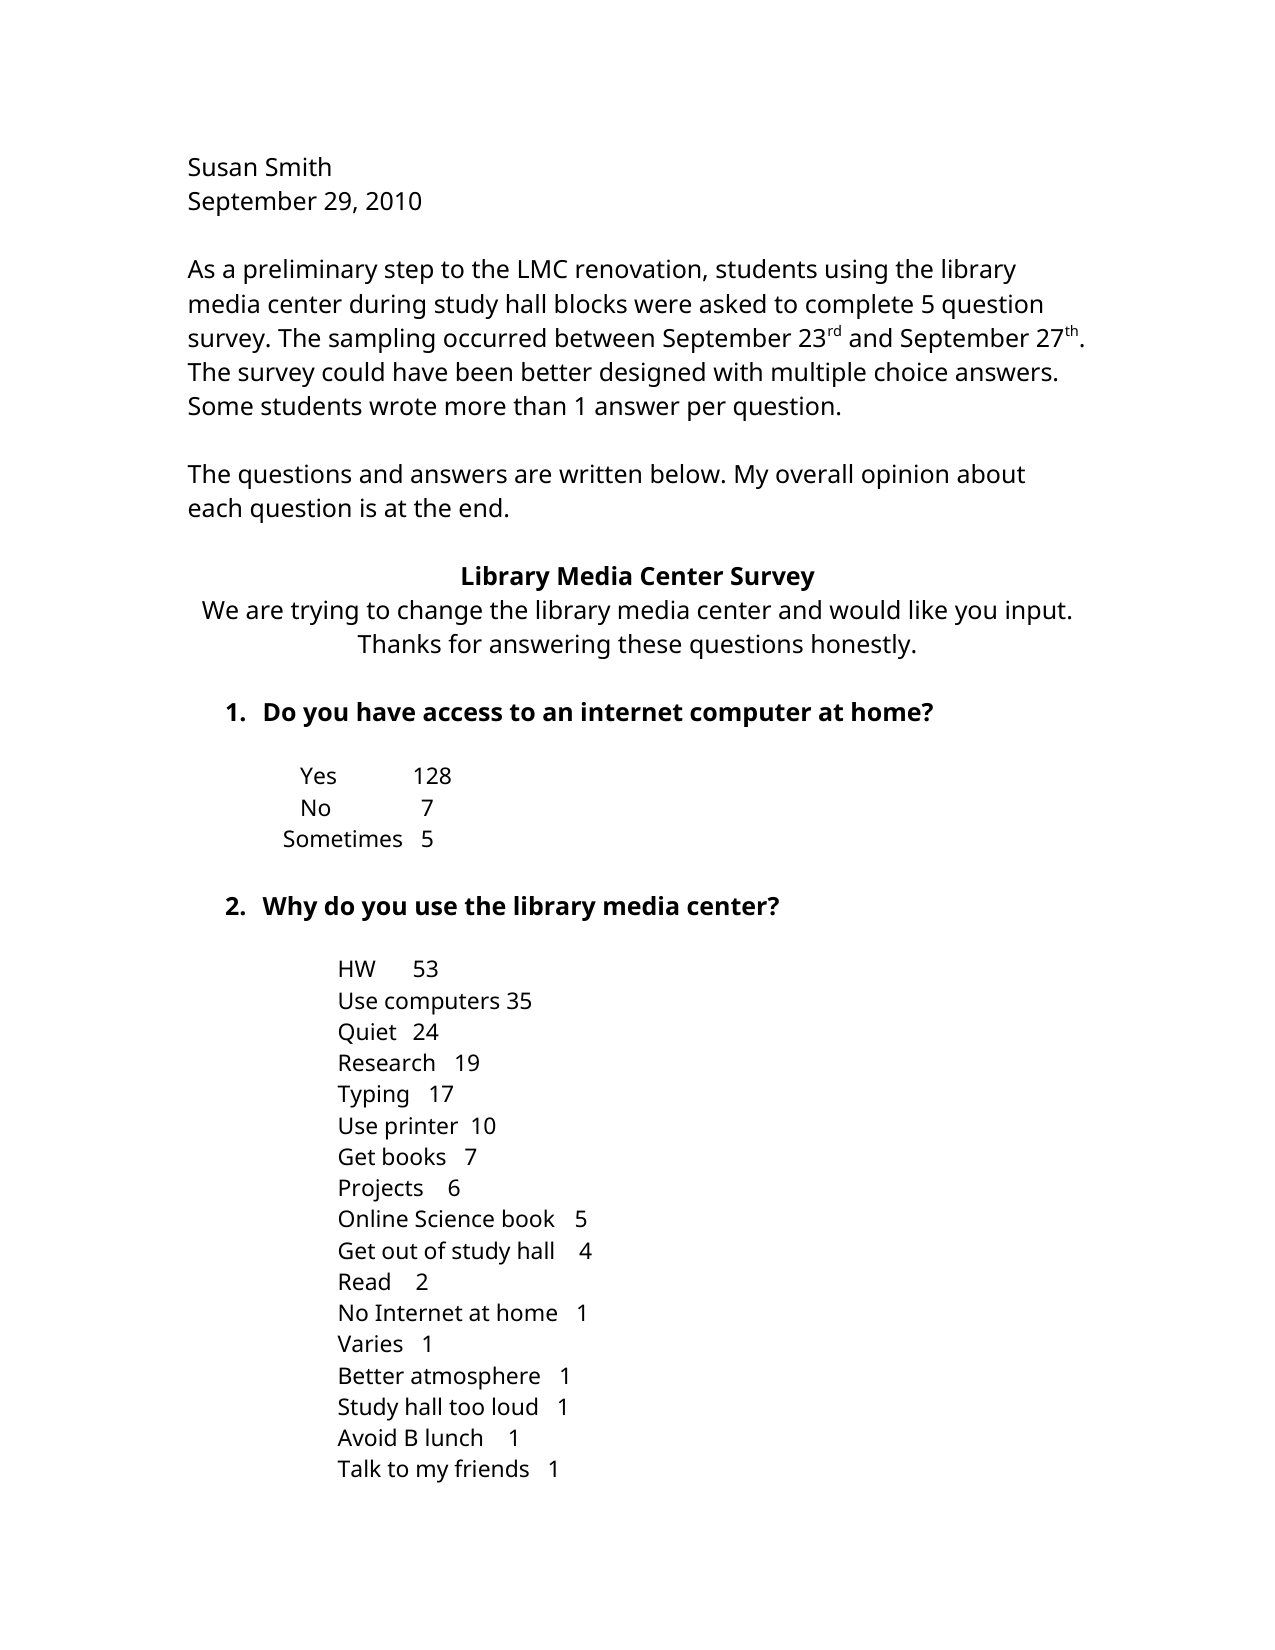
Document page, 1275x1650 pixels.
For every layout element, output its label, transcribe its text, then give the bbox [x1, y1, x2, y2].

text The survey could have been better designed with multiple choice answers. Some students wrote more than 1 answer per question. [187, 354, 1087, 422]
list Why do you use the library media center? [225, 888, 1087, 922]
text Avoid B lunch 1 [262, 1422, 1087, 1453]
text Library Media Center Survey [187, 559, 1087, 593]
text Better atmosphere 1 [262, 1360, 1087, 1391]
text Susan Smith [187, 150, 1087, 184]
text The questions and answers are written below. My overall opinion about each question is at the end. [187, 457, 1087, 525]
text Talk to my friends 1 [262, 1453, 1087, 1485]
text As a preliminary step to the LMC renovation, students using the library media center during study hall blocks were asked to complete 5 question survey. The sampling occurred between September 23rd and September 27th. [187, 252, 1087, 354]
text Varies 1 [262, 1328, 1087, 1360]
text Research 19 [262, 1047, 1087, 1078]
text Quiet 24 [262, 1016, 1087, 1047]
text Yes 128 [225, 760, 1087, 792]
text Sometimes 5 [187, 823, 1087, 854]
text No Internet at home 1 [262, 1297, 1087, 1328]
text Projects 6 [262, 1172, 1087, 1203]
text Typing 17 [262, 1078, 1087, 1110]
text Read 2 [262, 1266, 1087, 1297]
text Get out of study hall 4 [262, 1235, 1087, 1266]
text Use computers 35 [262, 985, 1087, 1016]
list Do you have access to an internet computer at home? [225, 695, 1087, 729]
text We are trying to change the library media center and would like you input. Thanks for answering these questions honestly. [187, 593, 1087, 661]
text September 29, 2010 [187, 184, 1087, 218]
text Study hall too loud 1 [262, 1391, 1087, 1422]
text HW 53 [262, 953, 1087, 985]
text No 7 [225, 792, 1087, 823]
text Use printer 10 [262, 1110, 1087, 1141]
text Online Science book 5 [262, 1203, 1087, 1235]
text Get books 7 [262, 1141, 1087, 1172]
